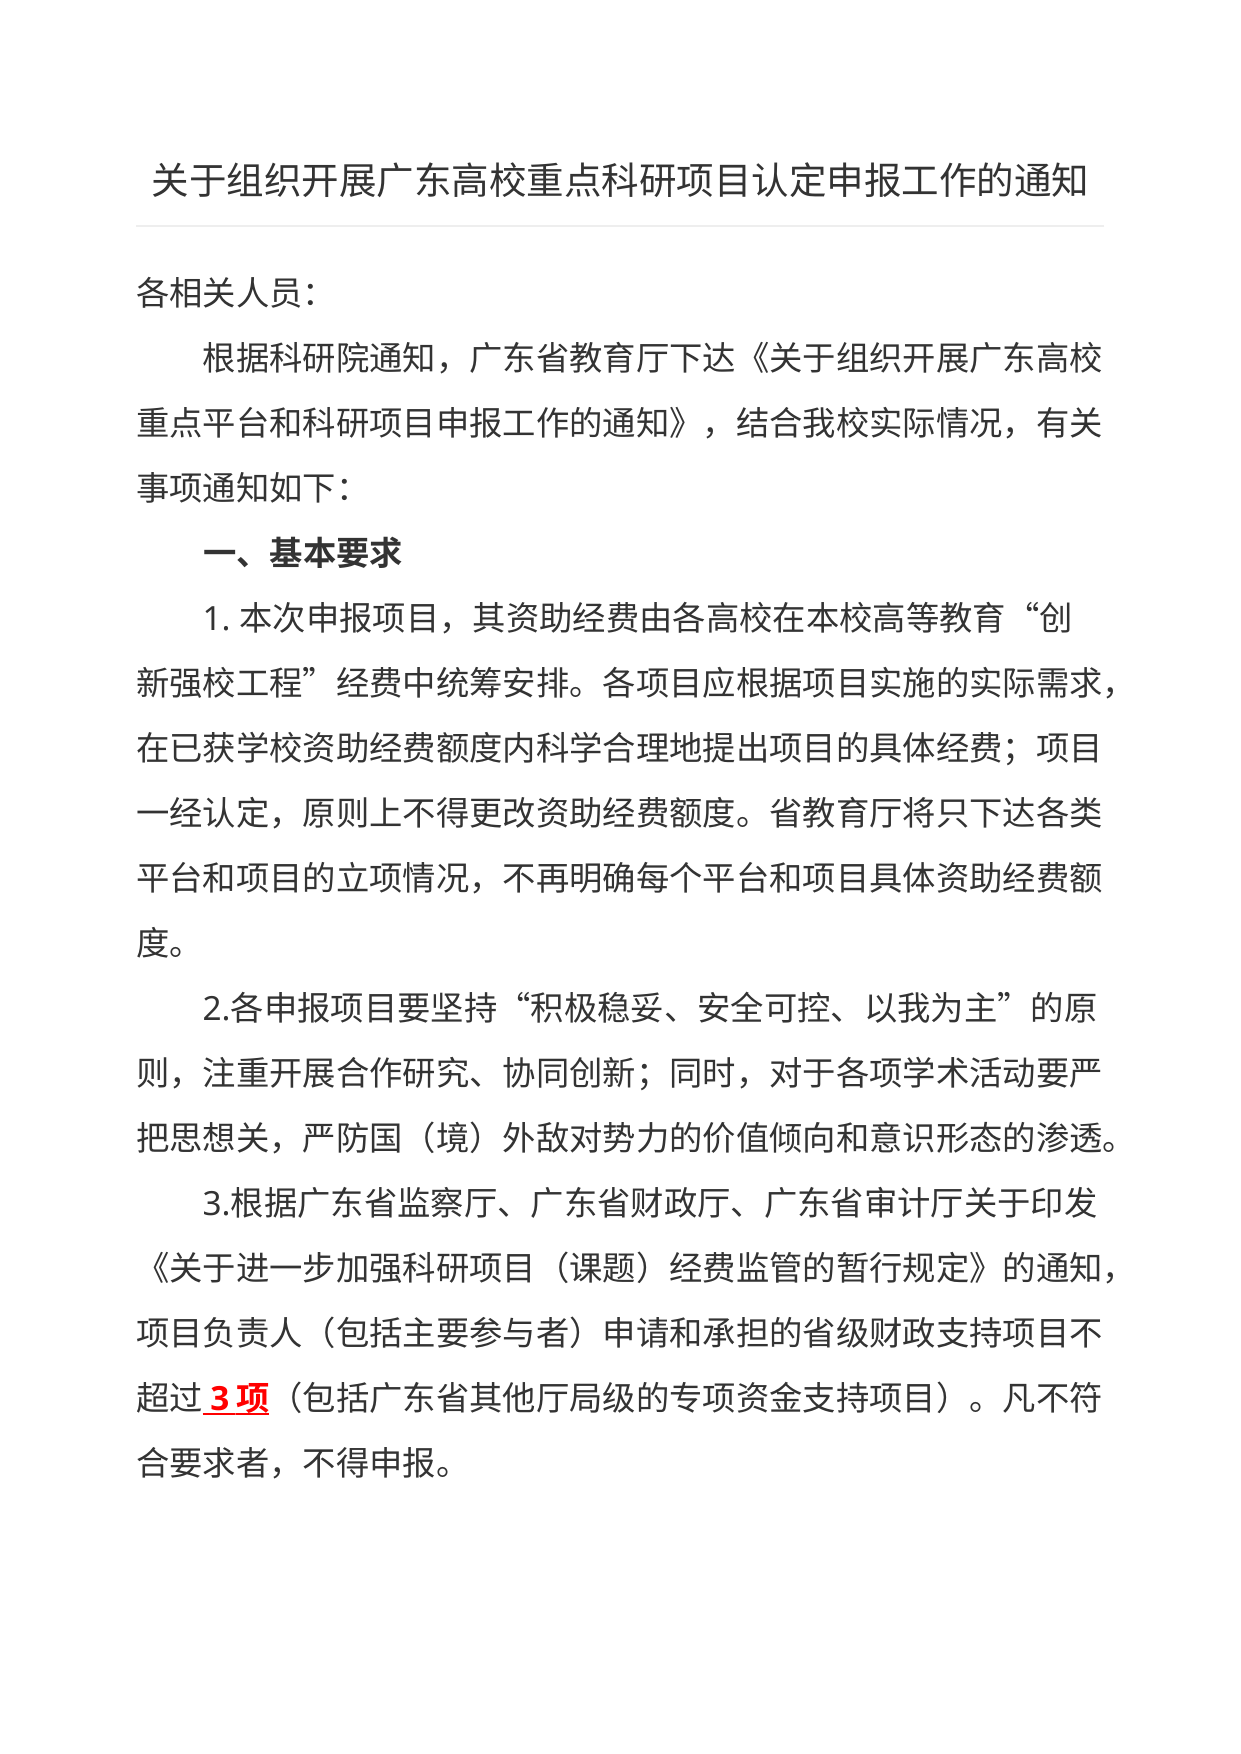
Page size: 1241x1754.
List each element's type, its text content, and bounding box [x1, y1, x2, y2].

text 根据科研院通知，广东省教育厅下达《关于组织开展广东高校重点平台和科研项目申报工作的通知》，结合我校实际情况，有关事项通知如下： [136, 323, 1104, 518]
text 3.根据广东省监察厅、广东省财政厅、广东省审计厅关于印发《关于进一步加强科研项目（课题）经费监管的暂行规定》的通知，项目负责人（包括主要参与者）申请和承担的省级财政支持项目不超过 3项（包括广东省其他厅局级的专项资金支持项目）。凡不符合要求者，不得申报。 [136, 1168, 1104, 1493]
text 2.各申报项目要坚持“积极稳妥、安全可控、以我为主”的原则，注重开展合作研究、协同创新；同时，对于各项学术活动要严把思想关，严防国（境）外敌对势力的价值倾向和意识形态的渗透。 [136, 973, 1104, 1168]
text 一、基本要求 [136, 518, 1104, 583]
text 各相关人员： [136, 258, 1104, 323]
text 关于组织开展广东高校重点科研项目认定申报工作的通知 [136, 146, 1104, 225]
text 1. 本次申报项目，其资助经费由各高校在本校高等教育“创新强校工程”经费中统筹安排。各项目应根据项目实施的实际需求，在已获学校资助经费额度内科学合理地提出项目的具体经费；项目一经认定，原则上不得更改资助经费额度。省教育厅将只下达各类平台和项目的立项情况，不再明确每个平台和项目具体资助经费额度。 [136, 583, 1104, 973]
